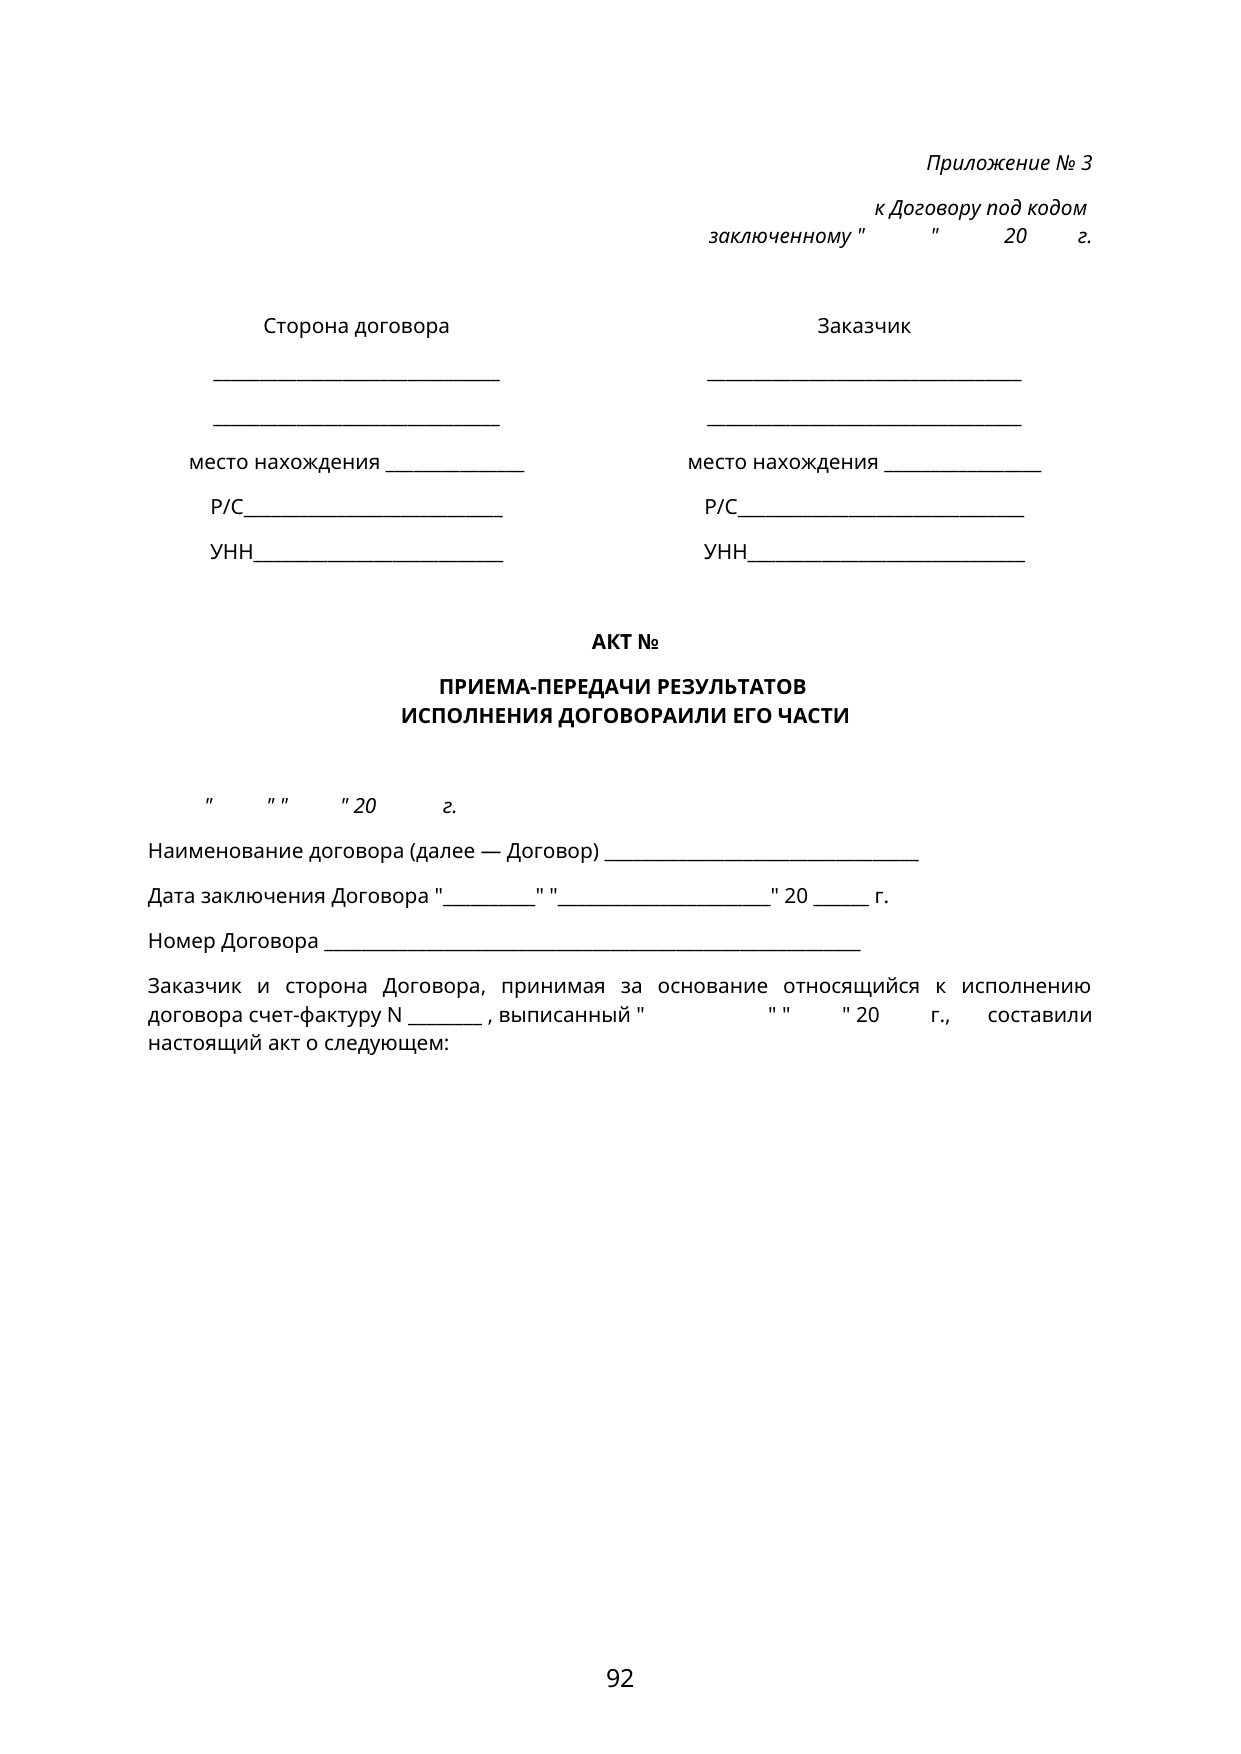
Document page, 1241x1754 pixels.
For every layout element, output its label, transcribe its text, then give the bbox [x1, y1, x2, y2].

text Дата заключения Договора "__________" "_______________________" 20 ______ г. [148, 881, 1092, 909]
text АКТ № [207, 627, 1044, 656]
text Приложение № 3 [148, 148, 1092, 176]
text Номер Договора __________________________________________________________ [148, 926, 1092, 955]
text ПРИЕМА-ПЕРЕДАЧИ РЕЗУЛЬТАТОВ ИСПОЛНЕНИЯ ДОГОВОРАИЛИ ЕГО ЧАСТИ [207, 672, 1044, 729]
table_header Сторона договора _______________________________ _______________________________ место нахождения _______________ Р/С____________________________ УНН___________________________ [112, 311, 601, 582]
text Заказчик и сторона Договора, принимая за основание относящийся к исполнению договора счет-фактуру N ________ , выписанный " " " " 20 г., составили настоящий акт о следующем: [148, 971, 1092, 1057]
text Наименование договора (далее — Договор) __________________________________ [148, 836, 1092, 864]
text " " " " 20 г. [148, 791, 1092, 819]
text к Договору под кодом заключенному " " 20 г. [148, 193, 1092, 250]
table_header Заказчик __________________________________ __________________________________ место нахождения _________________ Р/С_______________________________ УНН______________________________ [601, 311, 1128, 582]
